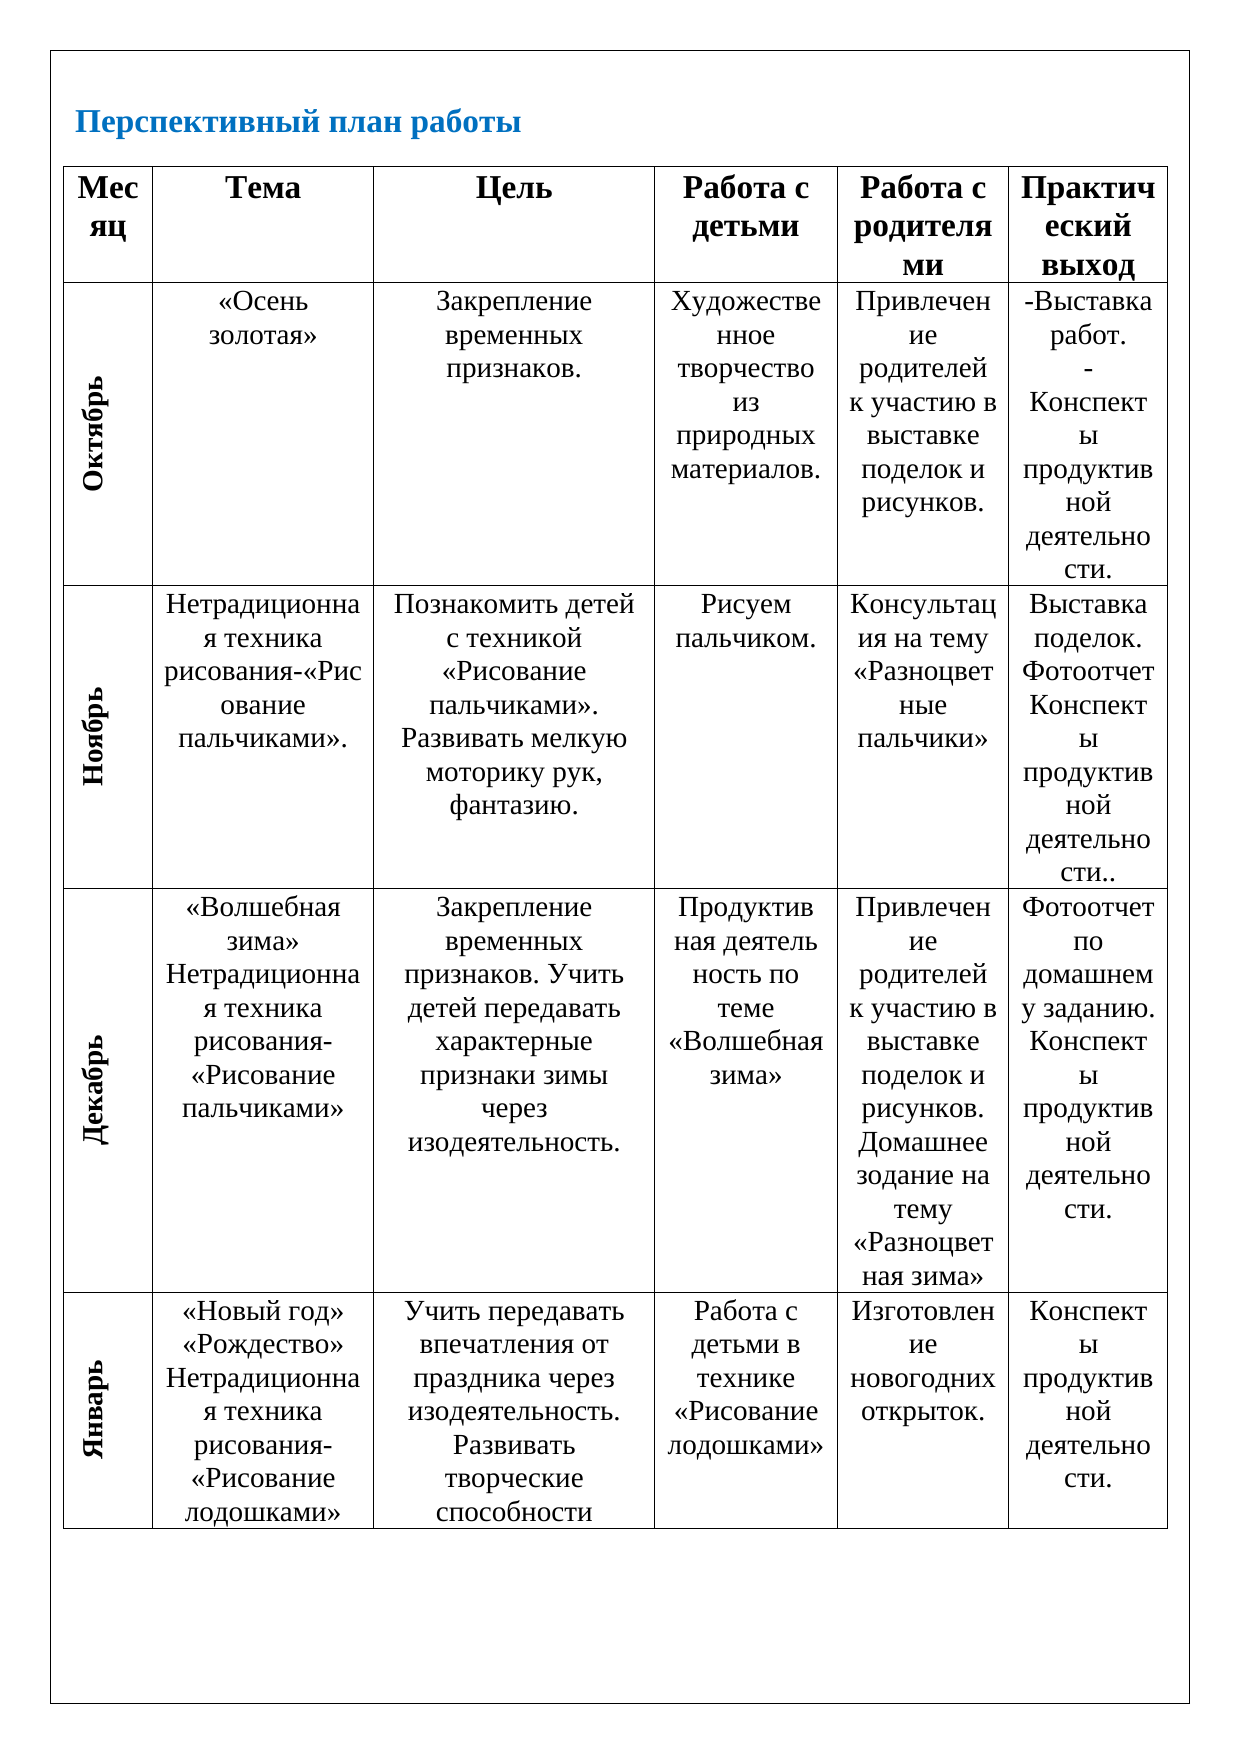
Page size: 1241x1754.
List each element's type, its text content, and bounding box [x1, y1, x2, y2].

table_cell «Волшебная зима» Нетрадиционная техника рисования- «Рисование пальчиками» [153, 889, 373, 1292]
table_cell Продуктив ная деятель ность по теме «Волшебная зима» [655, 889, 837, 1292]
table_cell Январь [64, 1293, 152, 1527]
table_header Практический выход [1009, 167, 1167, 282]
table_cell «Осень золотая» [153, 283, 373, 585]
table_cell Познакомить детей с техникой «Рисование пальчиками». Развивать мелкую моторику рук, фантазию. [374, 586, 654, 888]
table_cell Изготовление новогодних открыток. [838, 1293, 1008, 1527]
table_cell Рисуем пальчиком. [655, 586, 837, 888]
table_cell Октябрь [64, 283, 152, 585]
table_cell «Новый год» «Рождество» Нетрадиционная техника рисования- «Рисование лодошками» [153, 1293, 373, 1527]
table_header Работа с детьми [655, 167, 837, 282]
table_cell Художественное творчество из природных материалов. [655, 283, 837, 585]
table_cell Декабрь [64, 889, 152, 1292]
table_cell Конспекты продуктивной деятельности. [1009, 1293, 1167, 1527]
table_cell -Выставка работ. - Конспекты продуктивной деятельности. [1009, 283, 1167, 585]
table_cell Выставка поделок. Фотоотчет Конспекты продуктивной деятельности.. [1009, 586, 1167, 888]
table_cell Нетрадиционная техника рисования-«Рисование пальчиками». [153, 586, 373, 888]
table_cell Учить передавать впечатления от праздника через изодеятельность. Развивать творческие способности [374, 1293, 654, 1527]
table_header Цель [374, 167, 654, 282]
table_header Работа с родителями [838, 167, 1008, 282]
table_cell Закрепление временных признаков. Учить детей передавать характерные признаки зимы через изодеятельность. [374, 889, 654, 1292]
table_cell Работа с детьми в технике «Рисование лодошками» [655, 1293, 837, 1527]
table_cell Привлечение родителей к участию в выставке поделок и рисунков. Домашнее зодание на тему «Разноцветная зима» [838, 889, 1008, 1292]
table_cell Ноябрь [64, 586, 152, 888]
table_cell Консультация на тему «Разноцветные пальчики» [838, 586, 1008, 888]
table_header Тема [153, 167, 373, 282]
table_cell Закрепление временных признаков. [374, 283, 654, 585]
table_cell Фотоотчет по домашнему заданию. Конспекты продуктивной деятельности. [1009, 889, 1167, 1292]
text Перспективный план работы [75, 101, 1165, 140]
table_header Месяц [64, 167, 152, 282]
table_cell Привлечение родителей к участию в выставке поделок и рисунков. [838, 283, 1008, 585]
